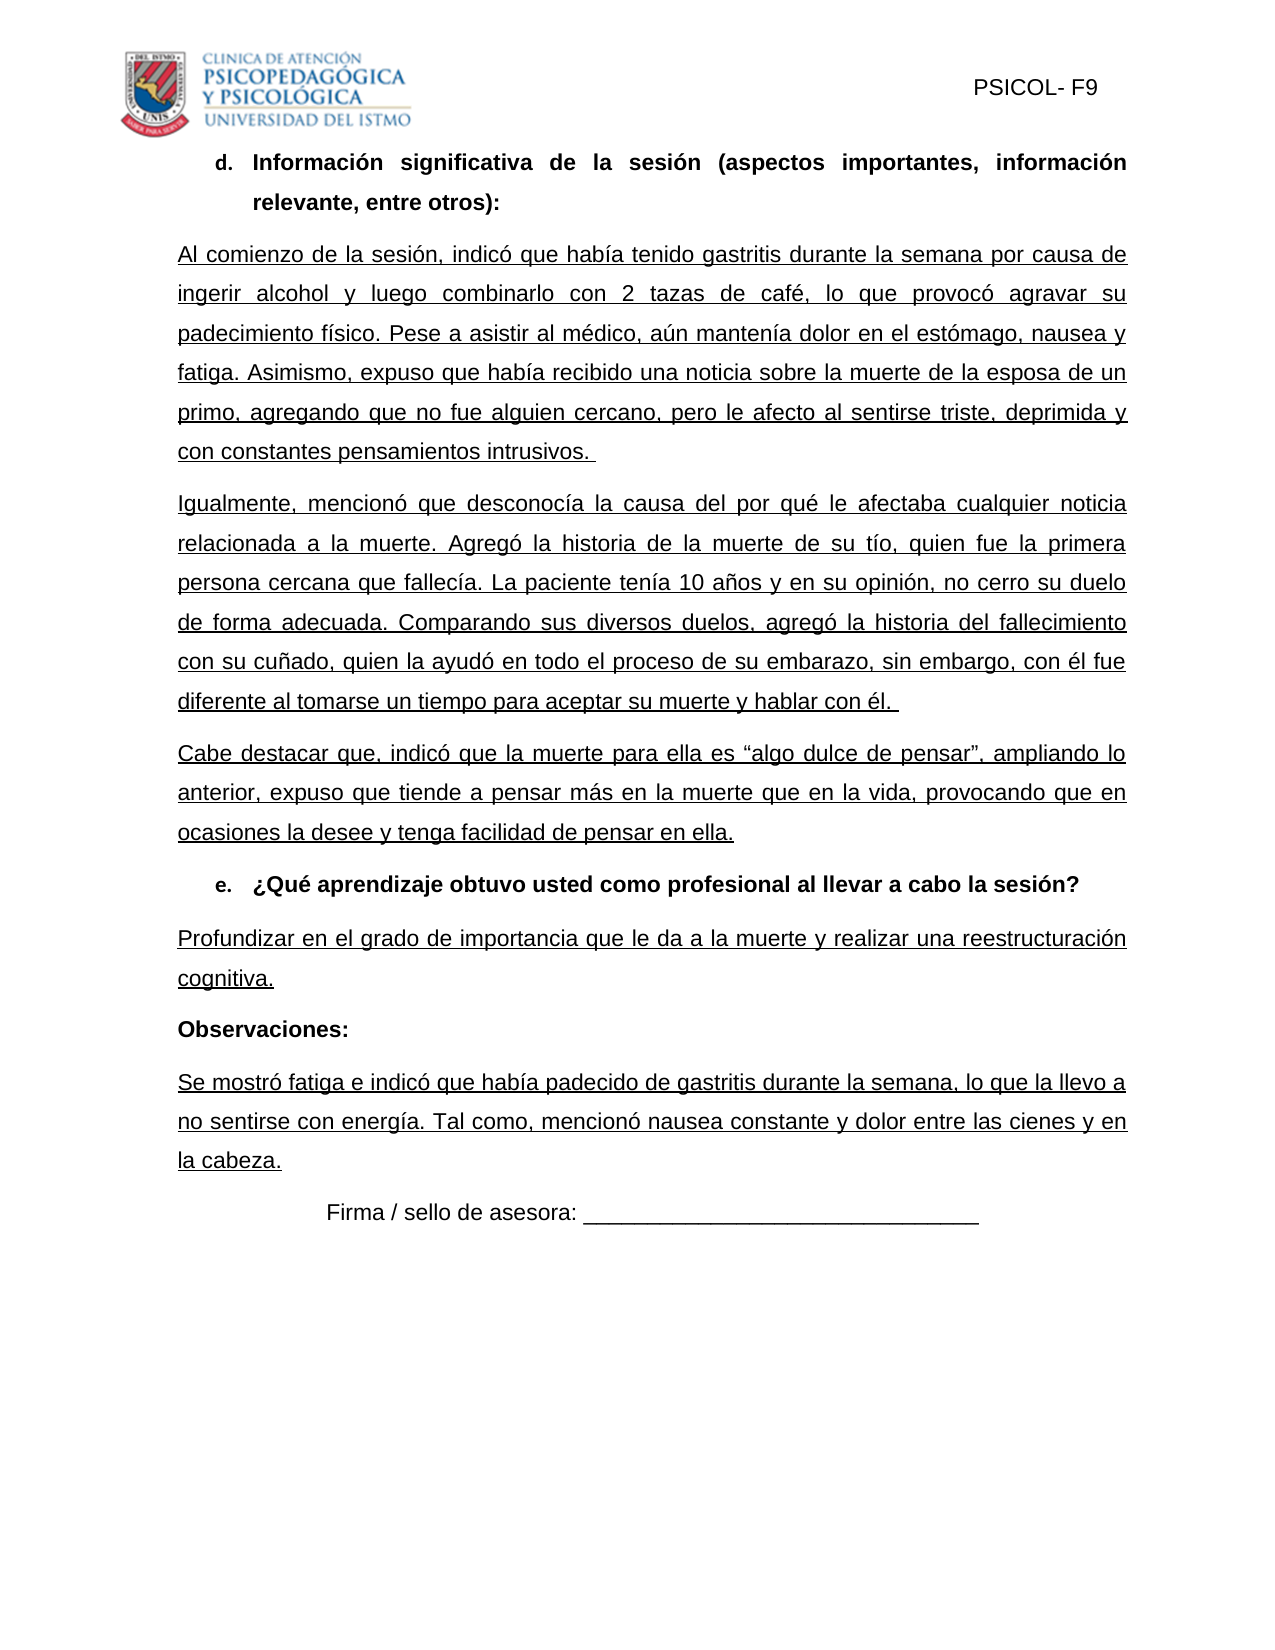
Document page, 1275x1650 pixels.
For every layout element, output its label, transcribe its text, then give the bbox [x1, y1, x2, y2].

text Al comienzo de la sesión, indicó que había tenido gastritis durante la semana por causa de ingerir alcohol y luego combinarlo con 2 tazas de café, lo que provocó agravar su padecimiento físico. Pese a asistir al médico, aún mantenía dolor en el estómago, nausea y fatiga. Asimismo, expuso que había recibido una noticia sobre la muerte de la esposa de un primo, agregando que no fue alguien cercano, pero le afecto al sentirse triste, deprimida y con constantes pensamientos intrusivos. [177, 265, 1127, 303]
text Igualmente, mencionó que desconocía la causa del por qué le afectaba cualquier noticia relacionada a la muerte. Agregó la historia de la muerte de su tío, quien fue la primera persona cercana que fallecía. La paciente tenía 10 años y en su opinión, no cerro su duelo de forma adecuada. Comparando sus diversos duelos, agregó la historia del fallecimiento con su cuñado, quien la ayudó en todo el proceso de su embarazo, sin embargo, con él fue diferente al tomarse un tiempo para aceptar su muerte y hablar con él. [177, 632, 1127, 714]
text Al comienzo de la sesión, indicó que había tenido gastritis durante la semana por causa de ingerir alcohol y luego combinarlo con 2 tazas de café, lo que provocó agravar su padecimiento físico. Pese a asistir al médico, aún mantenía dolor en el estómago, nausea y fatiga. Asimismo, expuso que había recibido una noticia sobre la muerte de la esposa de un primo, agregando que no fue alguien cercano, pero le afecto al sentirse triste, deprimida y con constantes pensamientos intrusivos. [177, 304, 1127, 382]
text Igualmente, mencionó que desconocía la causa del por qué le afectaba cualquier noticia relacionada a la muerte. Agregó la historia de la muerte de su tío, quien fue la primera persona cercana que fallecía. La paciente tenía 10 años y en su opinión, no cerro su duelo de forma adecuada. Comparando sus diversos duelos, agregó la historia del fallecimiento con su cuñado, quien la ayudó en todo el proceso de su embarazo, sin embargo, con él fue diferente al tomarse un tiempo para aceptar su muerte y hablar con él. [177, 593, 1127, 631]
text Firma / sello de asesora: _______________________________ [177, 1199, 1127, 1226]
text Se mostró fatiga e indicó que había padecido de gastritis durante la semana, lo que la llevo a no sentirse con energía. Tal como, mencionó nausea constante y dolor entre las cienes y en la cabeza. [177, 1068, 1127, 1131]
text Profundizar en el grado de importancia que le da a la muerte y realizar una reestructuración cognitiva. [177, 949, 1127, 991]
text Al comienzo de la sesión, indicó que había tenido gastritis durante la semana por causa de ingerir alcohol y luego combinarlo con 2 tazas de café, lo que provocó agravar su padecimiento físico. Pese a asistir al médico, aún mantenía dolor en el estómago, nausea y fatiga. Asimismo, expuso que había recibido una noticia sobre la muerte de la esposa de un primo, agregando que no fue alguien cercano, pero le afecto al sentirse triste, deprimida y con constantes pensamientos intrusivos. [177, 422, 1127, 464]
text Cabe destacar que, indicó que la muerte para ella es “algo dulce de pensar”, ampliando lo anterior, expuso que tiende a pensar más en la muerte que en la vida, provocando que en ocasiones la desee y tenga facilidad de pensar en ella. [177, 739, 1127, 802]
text Se mostró fatiga e indicó que había padecido de gastritis durante la semana, lo que la llevo a no sentirse con energía. Tal como, mencionó nausea constante y dolor entre las cienes y en la cabeza. [177, 1132, 1127, 1174]
text Profundizar en el grado de importancia que le da a la muerte y realizar una reestructuración cognitiva. [177, 925, 1127, 948]
list Información significativa de la sesión (aspectos importantes, información relevante, entre otros): [215, 148, 1127, 215]
text Cabe destacar que, indicó que la muerte para ella es “algo dulce de pensar”, ampliando lo anterior, expuso que tiende a pensar más en la muerte que en la vida, provocando que en ocasiones la desee y tenga facilidad de pensar en ella. [177, 803, 1127, 845]
list ¿Qué aprendizaje obtuvo usted como profesional al llevar a cabo la sesión? [215, 871, 1127, 898]
text Igualmente, mencionó que desconocía la causa del por qué le afectaba cualquier noticia relacionada a la muerte. Agregó la historia de la muerte de su tío, quien fue la primera persona cercana que fallecía. La paciente tenía 10 años y en su opinión, no cerro su duelo de forma adecuada. Comparando sus diversos duelos, agregó la historia del fallecimiento con su cuñado, quien la ayudó en todo el proceso de su embarazo, sin embargo, con él fue diferente al tomarse un tiempo para aceptar su muerte y hablar con él. [177, 514, 1127, 592]
text Al comienzo de la sesión, indicó que había tenido gastritis durante la semana por causa de ingerir alcohol y luego combinarlo con 2 tazas de café, lo que provocó agravar su padecimiento físico. Pese a asistir al médico, aún mantenía dolor en el estómago, nausea y fatiga. Asimismo, expuso que había recibido una noticia sobre la muerte de la esposa de un primo, agregando que no fue alguien cercano, pero le afecto al sentirse triste, deprimida y con constantes pensamientos intrusivos. [177, 383, 1127, 421]
text Observaciones: [177, 1016, 1127, 1043]
picture [65, 20, 437, 148]
